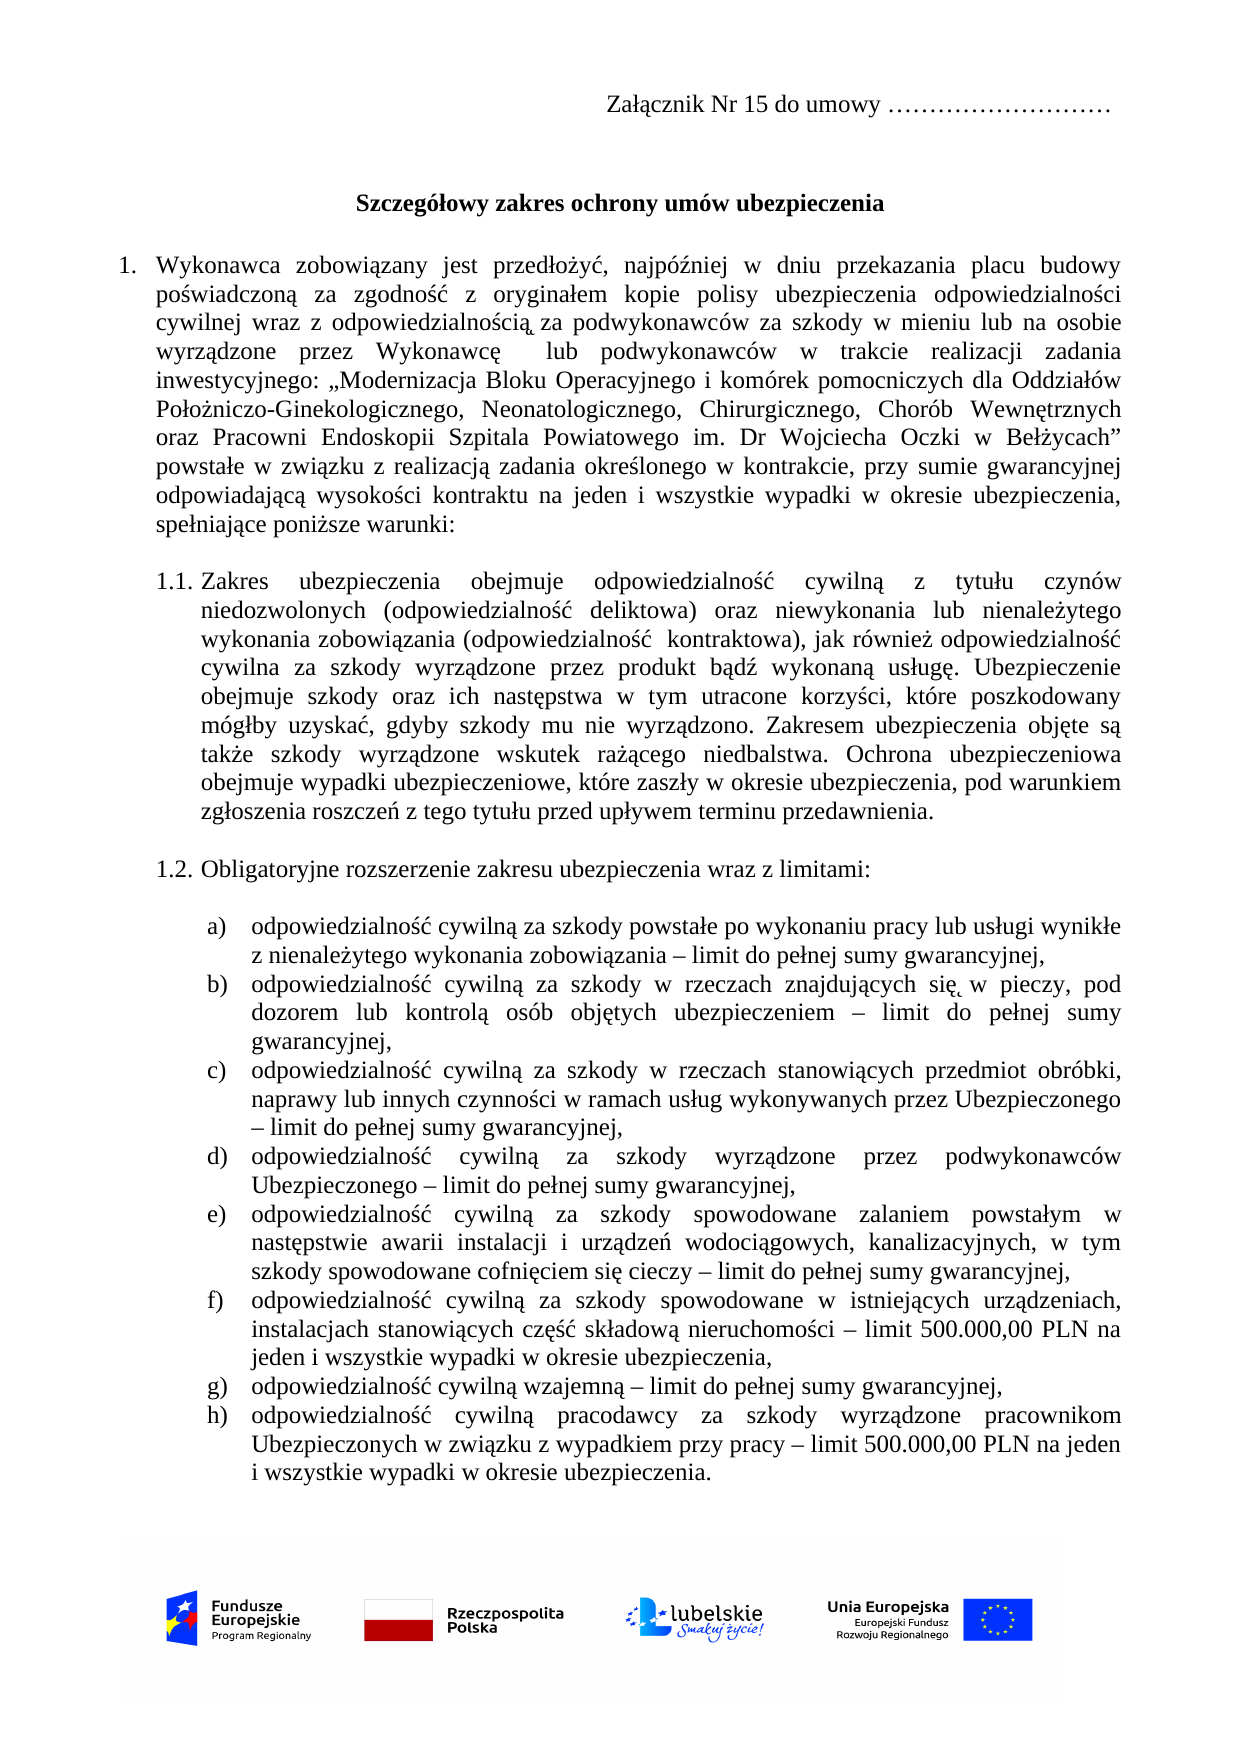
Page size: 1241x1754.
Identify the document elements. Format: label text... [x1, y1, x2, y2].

list odpowiedzialność cywilną za szkody wyrządzone przez podwykonawców Ubezpieczonego – limit do pełnej sumy gwarancyjnej, [207, 1141, 1122, 1199]
list odpowiedzialność cywilną za szkody w rzeczach znajdujących się̨ w pieczy, pod dozorem lub kontrolą osób objętych ubezpieczeniem – limit do pełnej sumy gwarancyjnej, [207, 969, 1122, 1055]
list odpowiedzialność cywilną za szkody w rzeczach stanowiących przedmiot obróbki, naprawy lub innych czynności w ramach usług wykonywanych przez Ubezpieczonego – limit do pełnej sumy gwarancyjnej, [207, 1055, 1122, 1141]
list odpowiedzialność cywilną za szkody powstałe po wykonaniu pracy lub usługi wynikłe z nienależytego wykonania zobowiązania – limit do pełnej sumy gwarancyjnej, [207, 911, 1122, 969]
list odpowiedzialność cywilną wzajemną – limit do pełnej sumy gwarancyjnej, [207, 1371, 1122, 1400]
list Wykonawca zobowiązany jest przedłożyć, najpóźniej w dniu przekazania placu budowy poświadczoną za zgodność z oryginałem kopie polisy ubezpieczenia odpowiedzialności cywilnej wraz z odpowiedzialnością̨ za podwykonawców za szkody w mieniu lub na osobie wyrządzone przez Wykonawcę lub podwykonawców w trakcie realizacji zadania inwestycyjnego: „Modernizacja Bloku Operacyjnego i komórek pomocniczych dla Oddziałów Położniczo-Ginekologicznego, Neonatologicznego, Chirurgicznego, Chorób Wewnętrznych oraz Pracowni Endoskopii Szpitala Powiatowego im. Dr Wojciecha Oczki w Bełżycach” powstałe w związku z realizacją zadania określonego w kontrakcie, przy sumie gwarancyjnej odpowiadającą wysokości kontraktu na jeden i wszystkie wypadki w okresie ubezpieczenia, spełniające poniższe warunki: [118, 250, 1122, 537]
list odpowiedzialność cywilną za szkody spowodowane zalaniem powstałym w następstwie awarii instalacji i urządzeń wodociągowych, kanalizacyjnych, w tym szkody spowodowane cofnięciem się cieczy – limit do pełnej sumy gwarancyjnej, [207, 1199, 1122, 1285]
text Załącznik Nr 15 do umowy ……………………… [118, 89, 1122, 117]
list Zakres ubezpieczenia obejmuje odpowiedzialność cywilną z tytułu czynów niedozwolonych (odpowiedzialność deliktowa) oraz niewykonania lub nienależytego wykonania zobowiązania (odpowiedzialność kontraktowa), jak również odpowiedzialność cywilna za szkody wyrządzone przez produkt bądź wykonaną usługę. Ubezpieczenie obejmuje szkody oraz ich następstwa w tym utracone korzyści, które poszkodowany mógłby uzyskać, gdyby szkody mu nie wyrządzono. Zakresem ubezpieczenia objęte są także szkody wyrządzone wskutek rażącego niedbalstwa. Ochrona ubezpieczeniowa obejmuje wypadki ubezpieczeniowe, które zaszły w okresie ubezpieczenia, pod warunkiem zgłoszenia roszczeń z tego tytułu przed upływem terminu przedawnienia. [156, 566, 1122, 825]
picture [118, 1535, 1064, 1700]
list odpowiedzialność cywilną za szkody spowodowane w istniejących urządzeniach, instalacjach stanowiących część składową nieruchomości – limit 500.000,00 PLN na jeden i wszystkie wypadki w okresie ubezpieczenia, [207, 1285, 1122, 1371]
list odpowiedzialność cywilną pracodawcy za szkody wyrządzone pracownikom Ubezpieczonych w związku z wypadkiem przy pracy – limit 500.000,00 PLN na jeden i wszystkie wypadki w okresie ubezpieczenia. [207, 1400, 1122, 1486]
list Obligatoryjne rozszerzenie zakresu ubezpieczenia wraz z limitami: [156, 854, 1122, 882]
text Szczegółowy zakres ochrony umów ubezpieczenia [118, 188, 1122, 216]
